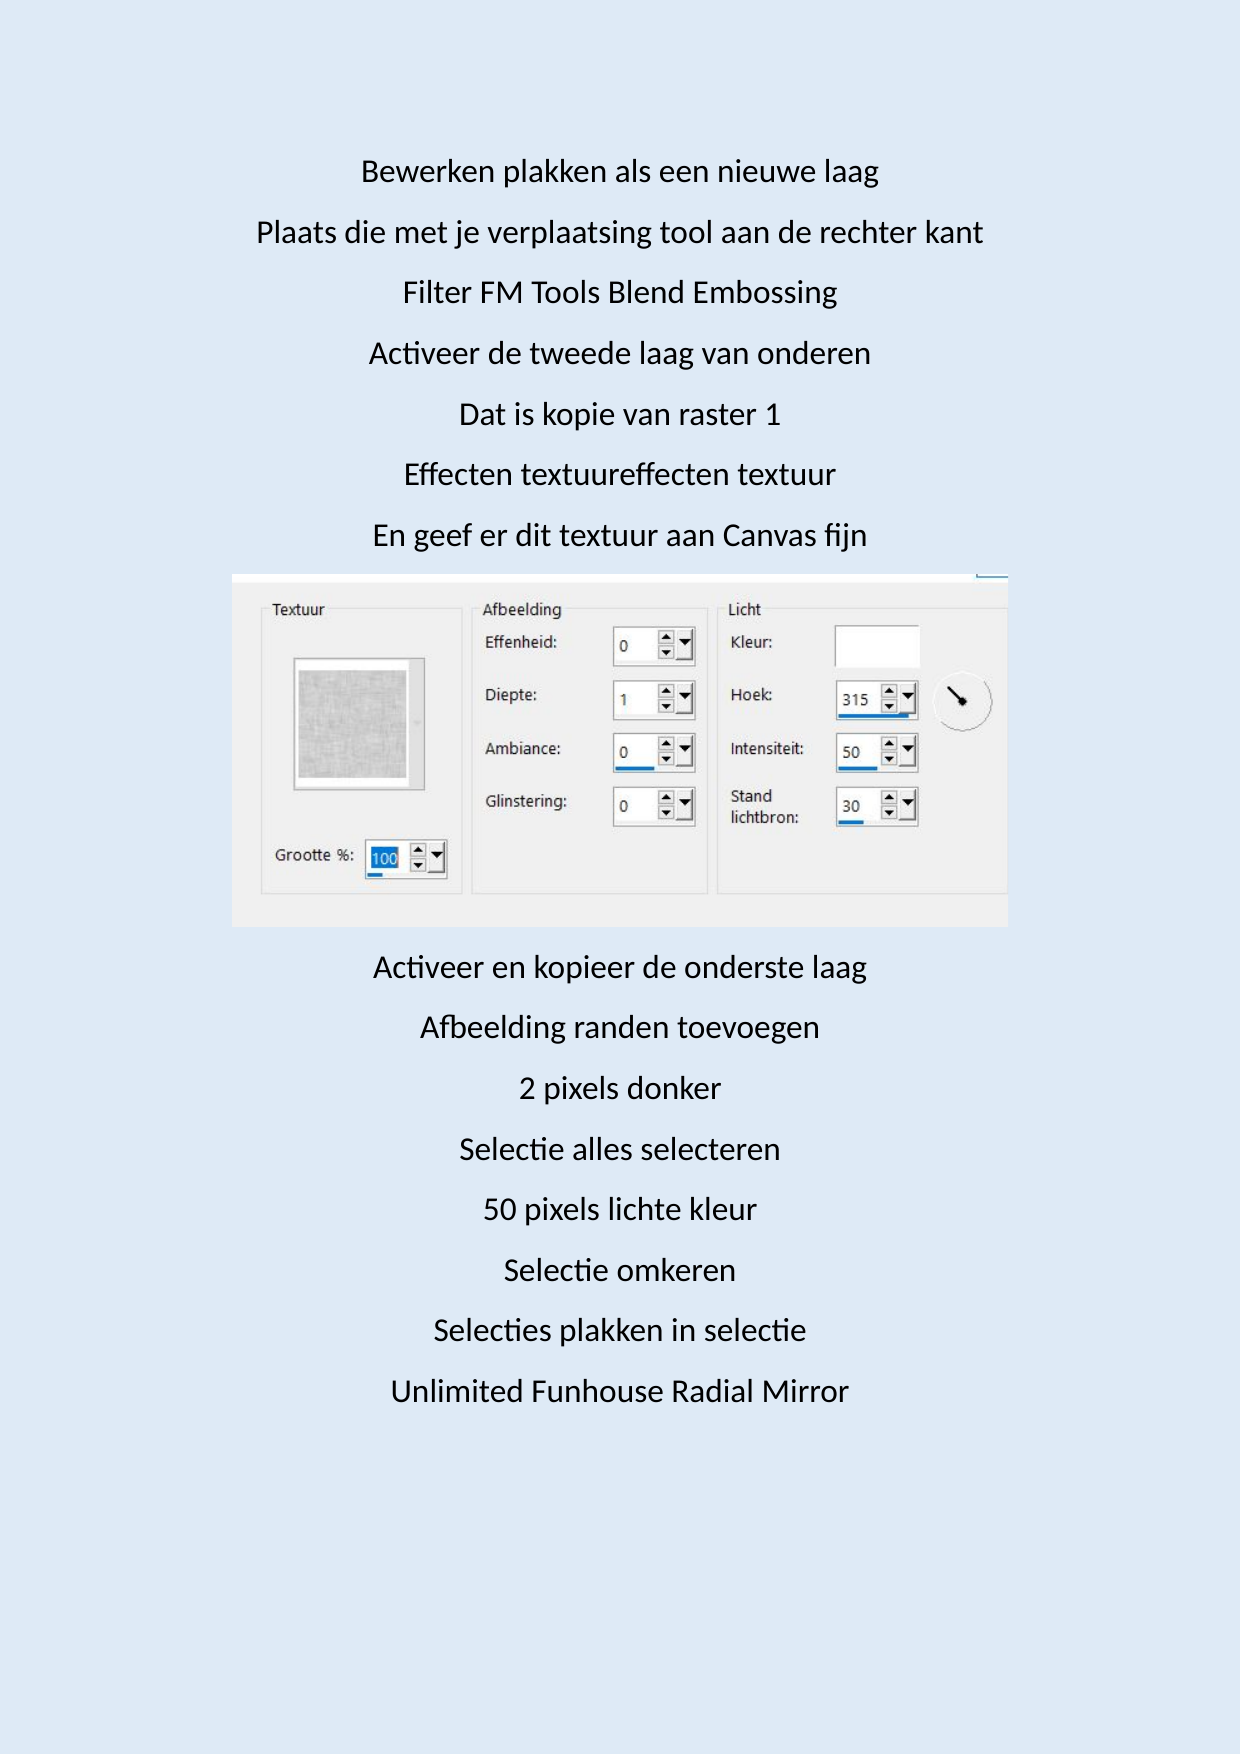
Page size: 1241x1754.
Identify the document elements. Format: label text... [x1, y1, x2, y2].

text Unlimited Funhouse Radial Mirror [150, 1370, 1090, 1411]
text Activeer de tweede laag van onderen [150, 332, 1090, 373]
text En geef er dit textuur aan Canvas fijn [150, 514, 1090, 554]
text Afbeelding randen toevoegen [150, 1006, 1090, 1047]
text 2 pixels donker [150, 1067, 1090, 1108]
text Effecten textuureffecten textuur [150, 453, 1090, 494]
text Selectie alles selecteren [150, 1128, 1090, 1168]
text Filter FM Tools Blend Embossing [150, 271, 1090, 312]
text Selecties plakken in selectie [150, 1309, 1090, 1350]
text Dat is kopie van raster 1 [150, 392, 1090, 433]
text 50 pixels lichte kleur [150, 1188, 1090, 1229]
text Bewerken plakken als een nieuwe laag [150, 150, 1090, 191]
text Plaats die met je verplaatsing tool aan de rechter kant [150, 211, 1090, 251]
text Selectie omkeren [150, 1249, 1090, 1289]
text Activeer en kopieer de onderste laag [150, 946, 1090, 986]
picture [232, 574, 1009, 927]
